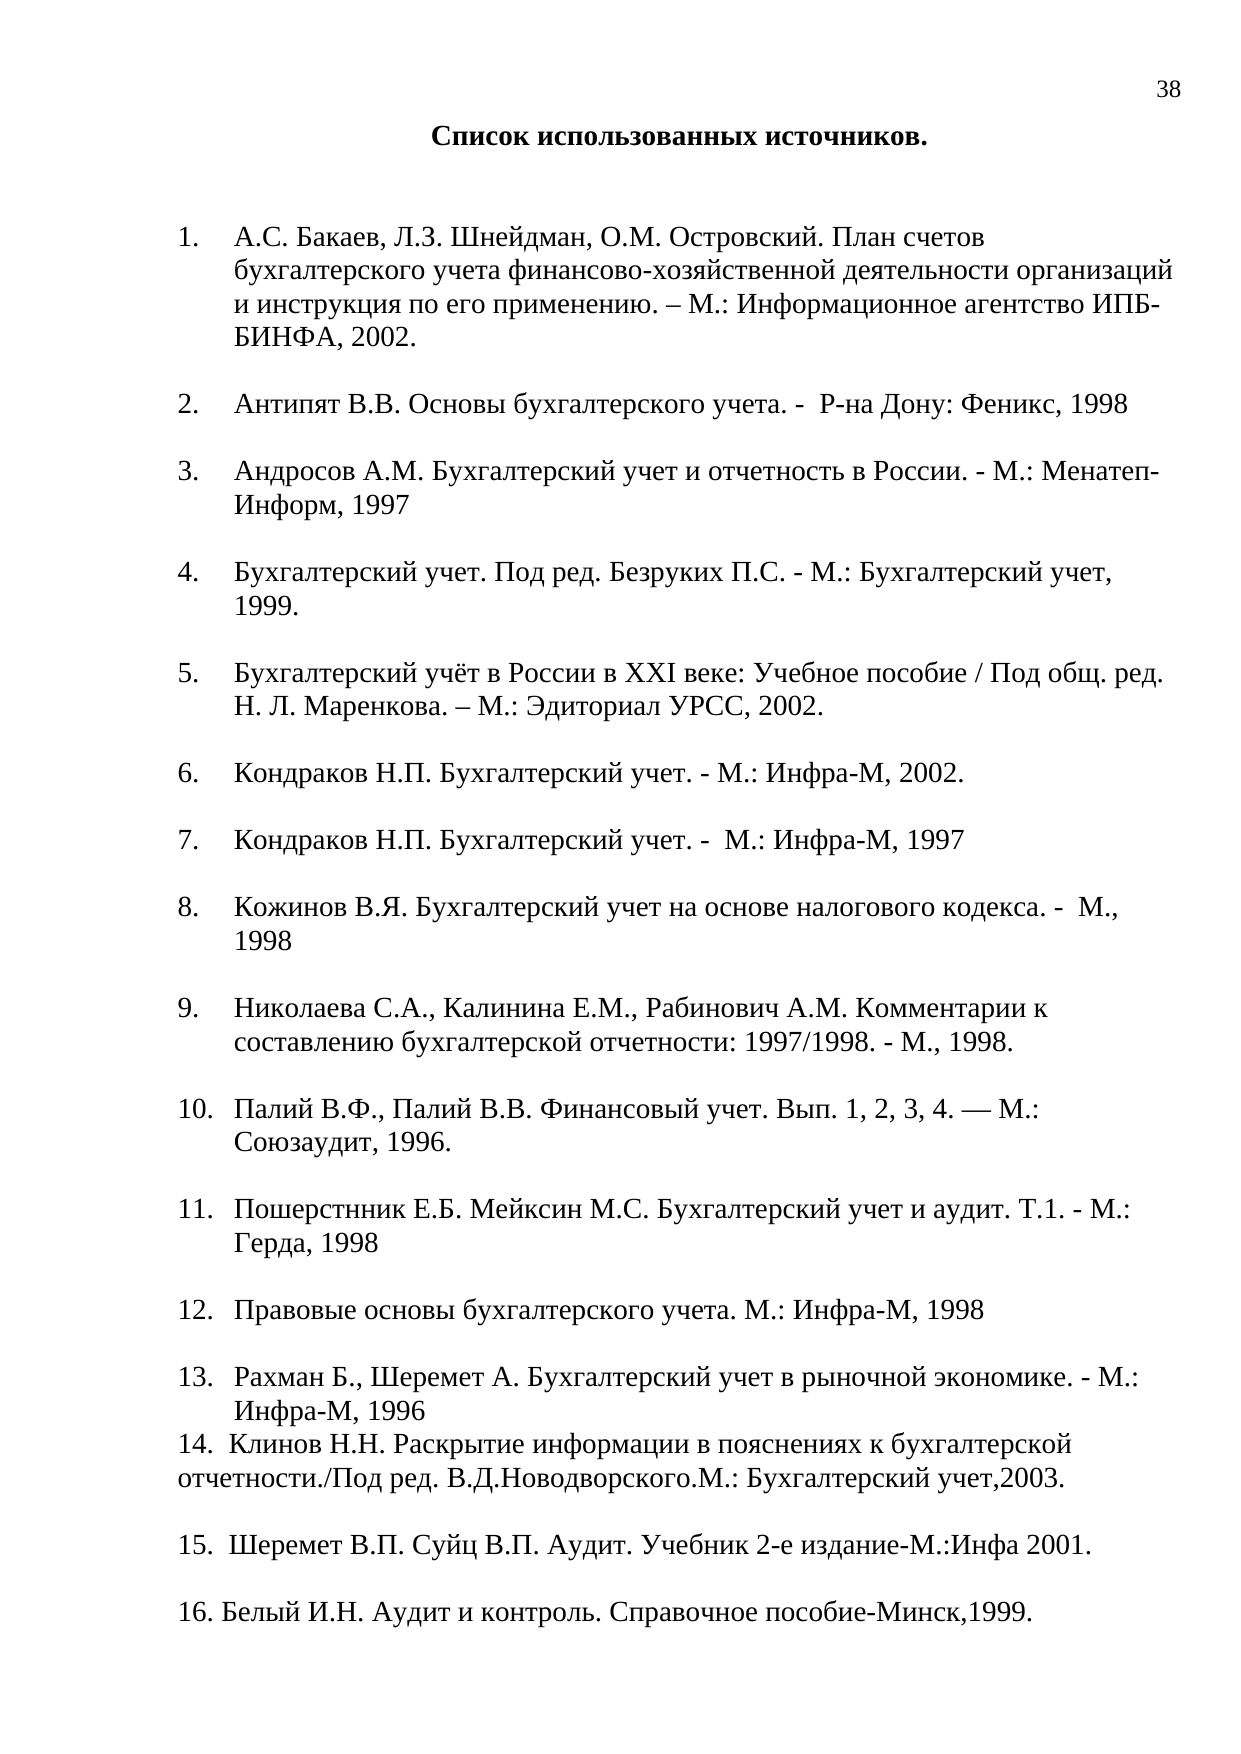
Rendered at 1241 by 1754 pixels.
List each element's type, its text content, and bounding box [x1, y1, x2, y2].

list Бухгалтерский учет. Под ред. Безруких П.С. - М.: Бухгалтерский учет, 1999. [177, 554, 1181, 621]
list Рахман Б., Шеремет А. Бухгалтерский учет в рыночной экономике. - М.: Инфра-М, 1996 [177, 1359, 1181, 1426]
list Кожинов В.Я. Бухгалтерский учет на основе налогового кодекса. - М., 1998 [177, 889, 1181, 957]
text 16. Белый И.Н. Аудит и контроль. Справочное пособие-Минск,1999. [177, 1594, 1181, 1627]
text 14. Клинов Н.Н. Раскрытие информации в пояснениях к бухгалтерской отчетности./Под ред. В.Д.Новодворского.М.: Бухгалтерский учет,2003. [177, 1426, 1181, 1493]
text 15. Шеремет В.П. Суйц В.П. Аудит. Учебник 2-е издание-М.:Инфа 2001. [177, 1527, 1181, 1560]
list Правовые основы бухгалтерского учета. М.: Инфра-М, 1998 [177, 1292, 1181, 1326]
list Бухгалтерский учёт в России в XXI веке: Учебное пособие / Под общ. ред. Н. Л. Маренкова. – М.: Эдиториал УРСС, 2002. [177, 655, 1181, 722]
list Палий В.Ф., Палий В.В. Финансовый учет. Вып. 1, 2, 3, 4. — М.: Союзаудит, 1996. [177, 1091, 1181, 1158]
list Николаева С.А., Калинина Е.М., Рабинович А.М. Комментарии к составлению бухгалтерской отчетности: 1997/1998. - М., 1998. [177, 990, 1181, 1057]
text Список использованных источников. [177, 118, 1181, 152]
list Пошерстнник Е.Б. Мейксин М.С. Бухгалтерский учет и аудит. Т.1. - М.: Герда, 1998 [177, 1191, 1181, 1258]
list А.С. Бакаев, Л.З. Шнейдман, О.М. Островский. План счетов бухгалтерского учета финансово-хозяйственной деятельности организаций и инструкция по его применению. – М.: Информационное агентство ИПБ-БИНФА, 2002. [177, 219, 1181, 353]
list Антипят В.В. Основы бухгалтерского учета. - Р-на Дону: Феникс, 1998 [177, 386, 1181, 420]
list Кондраков Н.П. Бухгалтерский учет. - М.: Инфра-М, 1997 [177, 822, 1181, 856]
list Андросов А.М. Бухгалтерский учет и отчетность в России. - М.: Менатеп-Информ, 1997 [177, 453, 1181, 521]
list Кондраков Н.П. Бухгалтерский учет. - М.: Инфра-М, 2002. [177, 755, 1181, 789]
